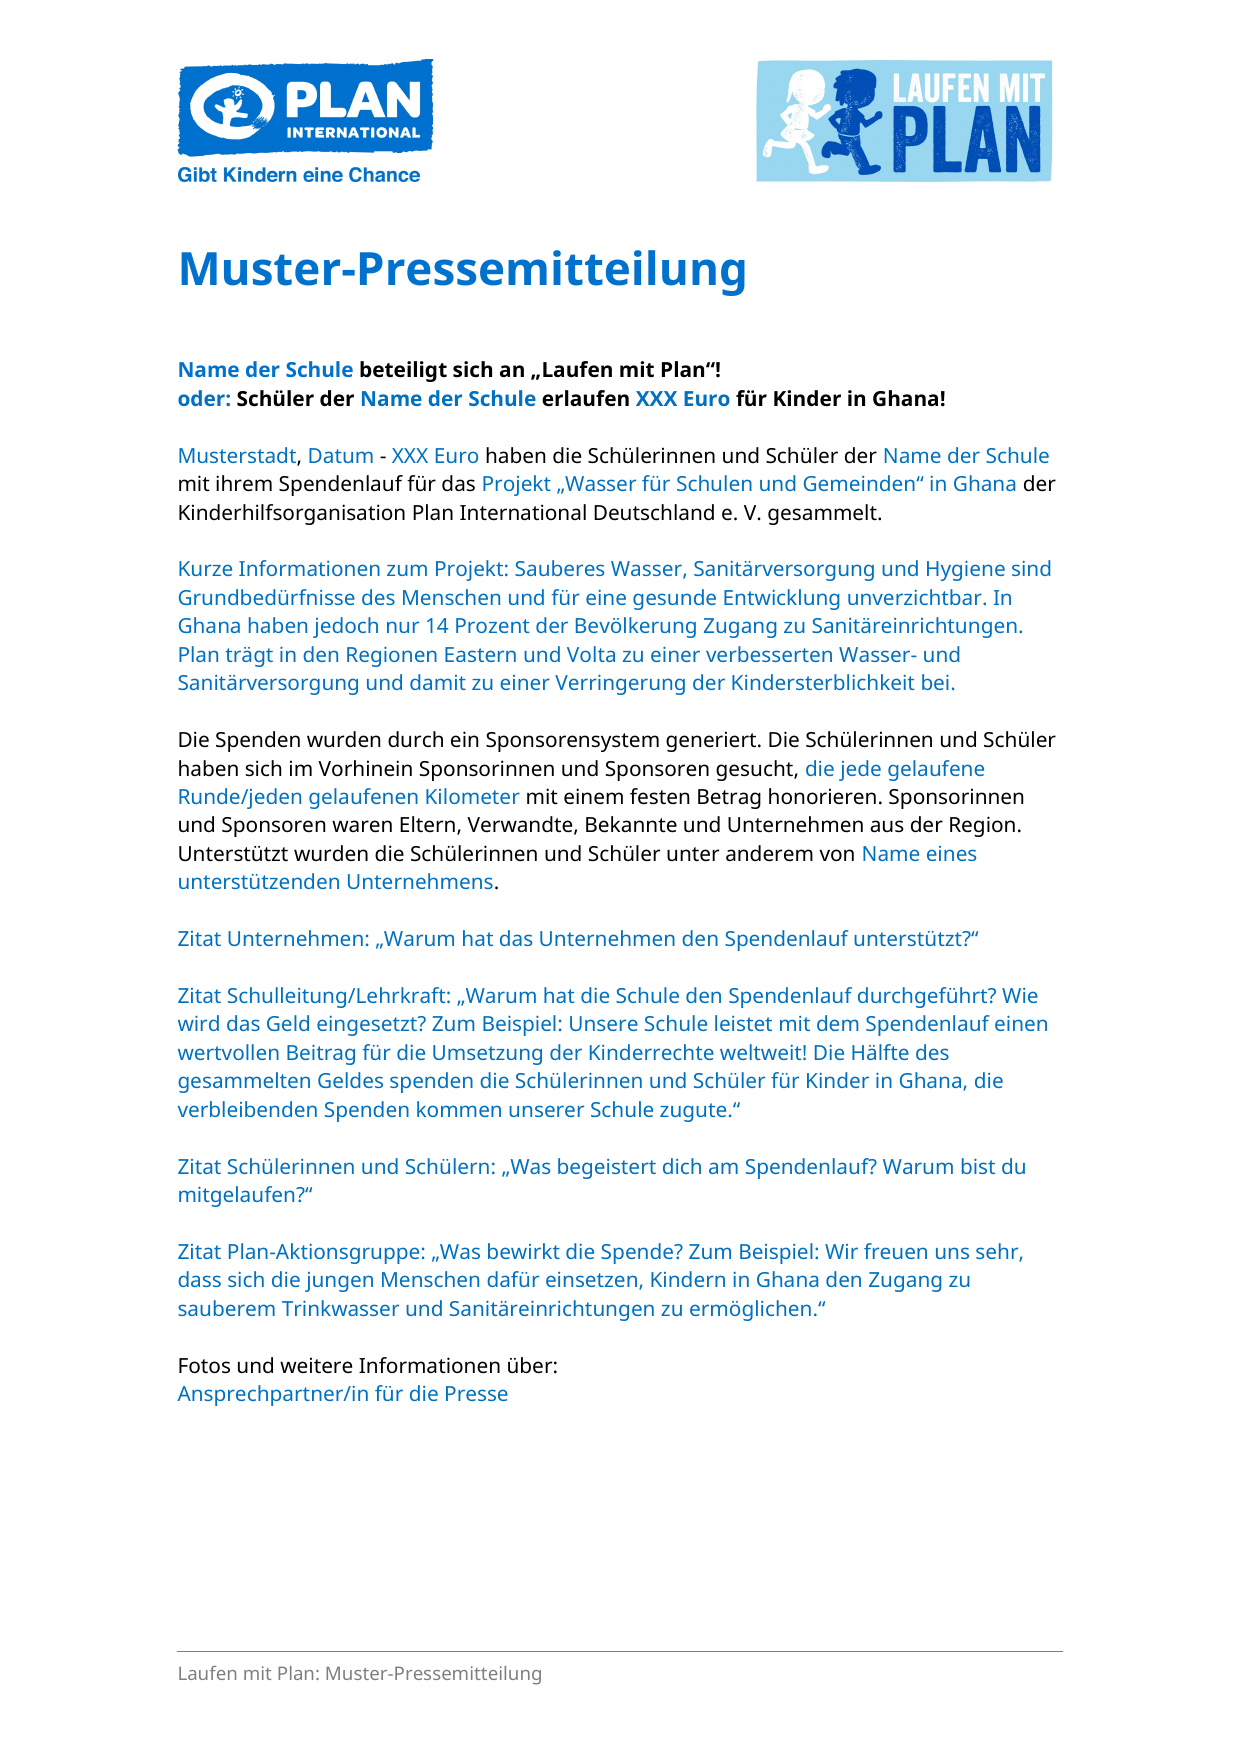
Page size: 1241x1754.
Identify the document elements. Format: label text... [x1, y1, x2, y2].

text Name der Schule beteiligt sich an „Laufen mit Plan“! [177, 356, 1063, 384]
text Die Spenden wurden durch ein Sponsorensystem generiert. Die Schülerinnen und Schüler haben sich im Vorhinein Sponsorinnen und Sponsoren gesucht, die jede gelaufene Runde/jeden gelaufenen Kilometer mit einem festen Betrag honorieren. Sponsorinnen und Sponsoren waren Eltern, Verwandte, Bekannte und Unternehmen aus der Region. Unterstützt wurden die Schülerinnen und Schüler unter anderem von Name eines unterstützenden Unternehmens. [177, 725, 1063, 896]
text Zitat Plan-Aktionsgruppe: „Was bewirkt die Spende? Zum Beispiel: Wir freuen uns sehr, dass sich die jungen Menschen dafür einsetzen, Kindern in Ghana den Zugang zu sauberem Trinkwasser und Sanitäreinrichtungen zu ermöglichen.“ [177, 1237, 1063, 1322]
text Musterstadt, Datum - XXX Euro haben die Schülerinnen und Schüler der Name der Schule mit ihrem Spendenlauf für das Projekt „Wasser für Schulen und Gemeinden“ in Ghana der Kinderhilfsorganisation Plan International Deutschland e. V. gesammelt. [177, 441, 1063, 526]
subtitle Muster-Pressemitteilung [177, 236, 1063, 299]
text Zitat Unternehmen: „Warum hat das Unternehmen den Spendenlauf unterstützt?“ [177, 924, 1063, 953]
text Zitat Schülerinnen und Schülern: „Was begeistert dich am Spendenlauf? Warum bist du mitgelaufen?“ [177, 1152, 1063, 1209]
text Kurze Informationen zum Projekt: Sauberes Wasser, Sanitärversorgung und Hygiene sind Grundbedürfnisse des Menschen und für eine gesunde Entwicklung unverzichtbar. In Ghana haben jedoch nur 14 Prozent der Bevölkerung Zugang zu Sanitäreinrichtungen. Plan trägt in den Regionen Eastern und Volta zu einer verbesserten Wasser- und Sanitärversorgung und damit zu einer Verringerung der Kindersterblichkeit bei. [177, 554, 1063, 697]
text Ansprechpartner/in für die Presse [177, 1379, 1063, 1408]
text oder: Schüler der Name der Schule erlaufen XXX Euro für Kinder in Ghana! [177, 384, 1063, 412]
picture [177, 59, 434, 182]
text Zitat Schulleitung/Lehrkraft: „Warum hat die Schule den Spendenlauf durchgeführt? Wie wird das Geld eingesetzt? Zum Beispiel: Unsere Schule leistet mit dem Spendenlauf einen wertvollen Beitrag für die Umsetzung der Kinderrechte weltweit! Die Hälfte des gesammelten Geldes spenden die Schülerinnen und Schüler für Kinder in Ghana, die verbleibenden Spenden kommen unserer Schule zugute.“ [177, 981, 1063, 1123]
picture [756, 60, 1053, 182]
text Fotos und weitere Informationen über: [177, 1351, 1063, 1379]
